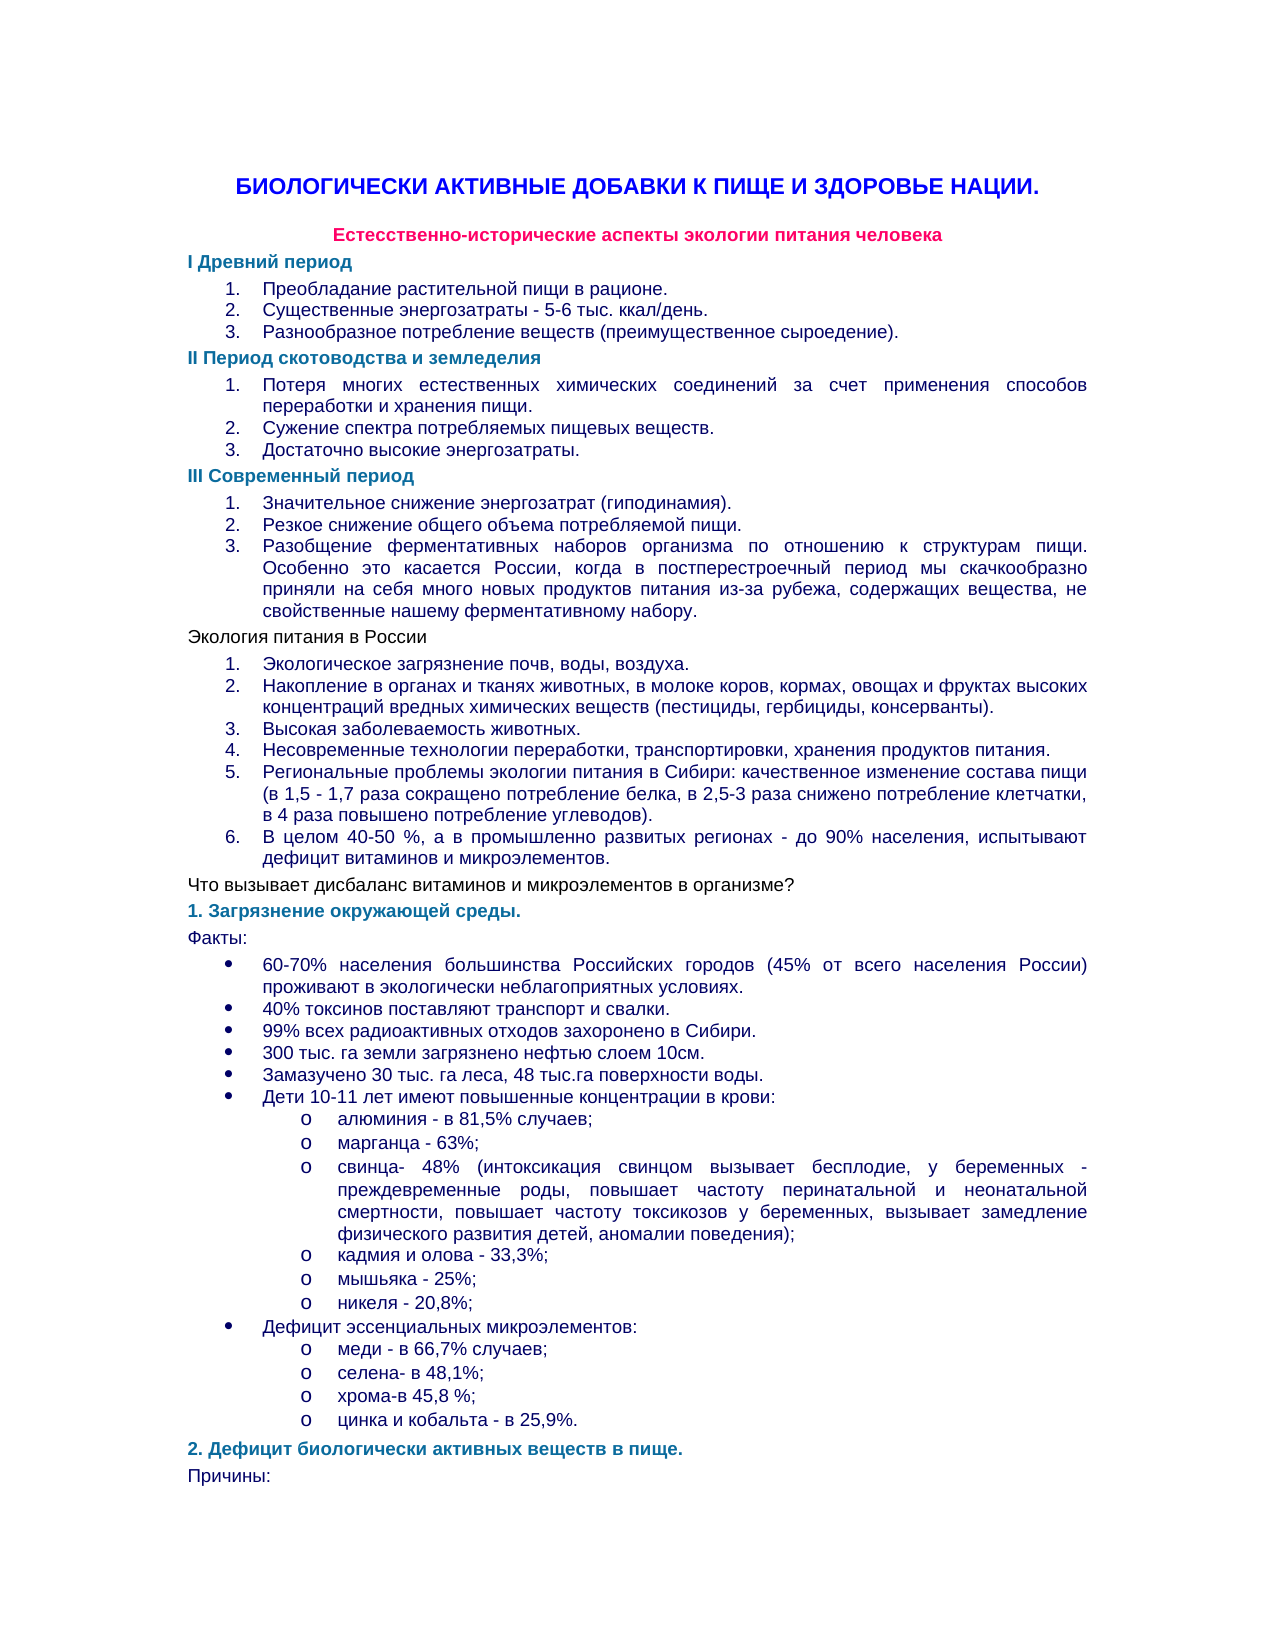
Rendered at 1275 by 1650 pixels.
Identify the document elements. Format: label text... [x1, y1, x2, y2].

list 60-70% населения большинства Российских городов (45% от всего населения России) проживают в экологически неблагоприятных условиях. [225, 954, 1088, 997]
text Экология питания в России [187, 626, 1088, 648]
list хрома-в 45,8 %; [300, 1385, 1088, 1409]
list 99% всех радиоактивных отходов захоронено в Сибири. [225, 1019, 1088, 1041]
list Высокая заболеваемость животных. [225, 718, 1088, 739]
text I Древний период [187, 251, 1088, 272]
list 300 тыс. га земли загрязнено нефтью слоем 10см. [225, 1041, 1088, 1063]
list Дети 10-11 лет имеют повышенные концентрации в крови: [225, 1086, 1088, 1108]
list никеля - 20,8%; [300, 1292, 1088, 1316]
list Экологическое загрязнение почв, воды, воздуха. [225, 653, 1088, 674]
list свинца- 48% (интоксикация свинцом вызывает бесплодие, у беременных - преждевременные роды, повышает частоту перинатальной и неонатальной смертности, повышает частоту токсикозов у беременных, вызывает замедление физического развития детей, аномалии поведения); [300, 1155, 1088, 1244]
list Достаточно высокие энергозатраты. [225, 438, 1088, 460]
text III Современный период [187, 465, 1088, 487]
list марганца - 63%; [300, 1132, 1088, 1155]
list Замазучено 30 тыс. га леса, 48 тыс.га поверхности воды. [225, 1063, 1088, 1086]
list Накопление в органах и тканях животных, в молоке коров, кормах, овощах и фруктах высоких концентраций вредных химических веществ (пестициды, гербициды, консерванты). [225, 674, 1088, 718]
text Причины: [187, 1465, 1088, 1486]
list Резкое снижение общего объема потребляемой пищи. [225, 513, 1088, 535]
text Что вызывает дисбаланс витаминов и микроэлементов в организме? [187, 874, 1088, 895]
list кадмия и олова - 33,3%; [300, 1244, 1088, 1268]
list Существенные энергозатраты - 5-6 тыс. ккал/день. [225, 299, 1088, 320]
list Сужение спектра потребляемых пищевых веществ. [225, 417, 1088, 438]
list Дефицит эссенциальных микроэлементов: [225, 1316, 1088, 1338]
text II Период скотоводства и земледелия [187, 347, 1088, 369]
list цинка и кобальта - в 25,9%. [300, 1409, 1088, 1433]
list 40% токсинов поставляют транспорт и свалки. [225, 997, 1088, 1019]
list Несовременные технологии переработки, транспортировки, хранения продуктов питания. [225, 739, 1088, 761]
list мышьяка - 25%; [300, 1268, 1088, 1292]
text 2. Дефицит биологически активных веществ в пище. [187, 1438, 1088, 1460]
list Преобладание растительной пищи в рационе. [225, 277, 1088, 299]
list В целом 40-50 %, а в промышленно развитых регионах - до 90% населения, испытывают дефицит витаминов и микроэлементов. [225, 825, 1088, 868]
list селена- в 48,1%; [300, 1361, 1088, 1385]
list Разобщение ферментативных наборов организма по отношению к структурам пищи. Особенно это касается России, когда в постперестроечный период мы скачкообразно приняли на себя много новых продуктов питания из-за рубежа, содержащих вещества, не свойственные нашему ферментативному набору. [225, 535, 1088, 621]
list Разнообразное потребление веществ (преимущественное сыроедение). [225, 320, 1088, 342]
list алюминия - в 81,5% случаев; [300, 1108, 1088, 1132]
text Факты: [187, 927, 1088, 948]
text 1. Загрязнение окружающей среды. [187, 900, 1088, 922]
text Естесственно-исторические аспекты экологии питания человека [187, 224, 1088, 246]
list Потеря многих естественных химических соединений за счет применения способов переработки и хранения пищи. [225, 374, 1088, 417]
text Биологически активные добавки к пище и здоровье нации. [212, 173, 1063, 199]
list Региональные проблемы экологии питания в Сибири: качественное изменение состава пищи (в 1,5 - 1,7 раза сокращено потребление белка, в 2,5-3 раза снижено потребление клетчатки, в 4 раза повышено потребление углеводов). [225, 761, 1088, 825]
list Значительное снижение энергозатрат (гиподинамия). [225, 492, 1088, 513]
list меди - в 66,7% случаев; [300, 1338, 1088, 1361]
